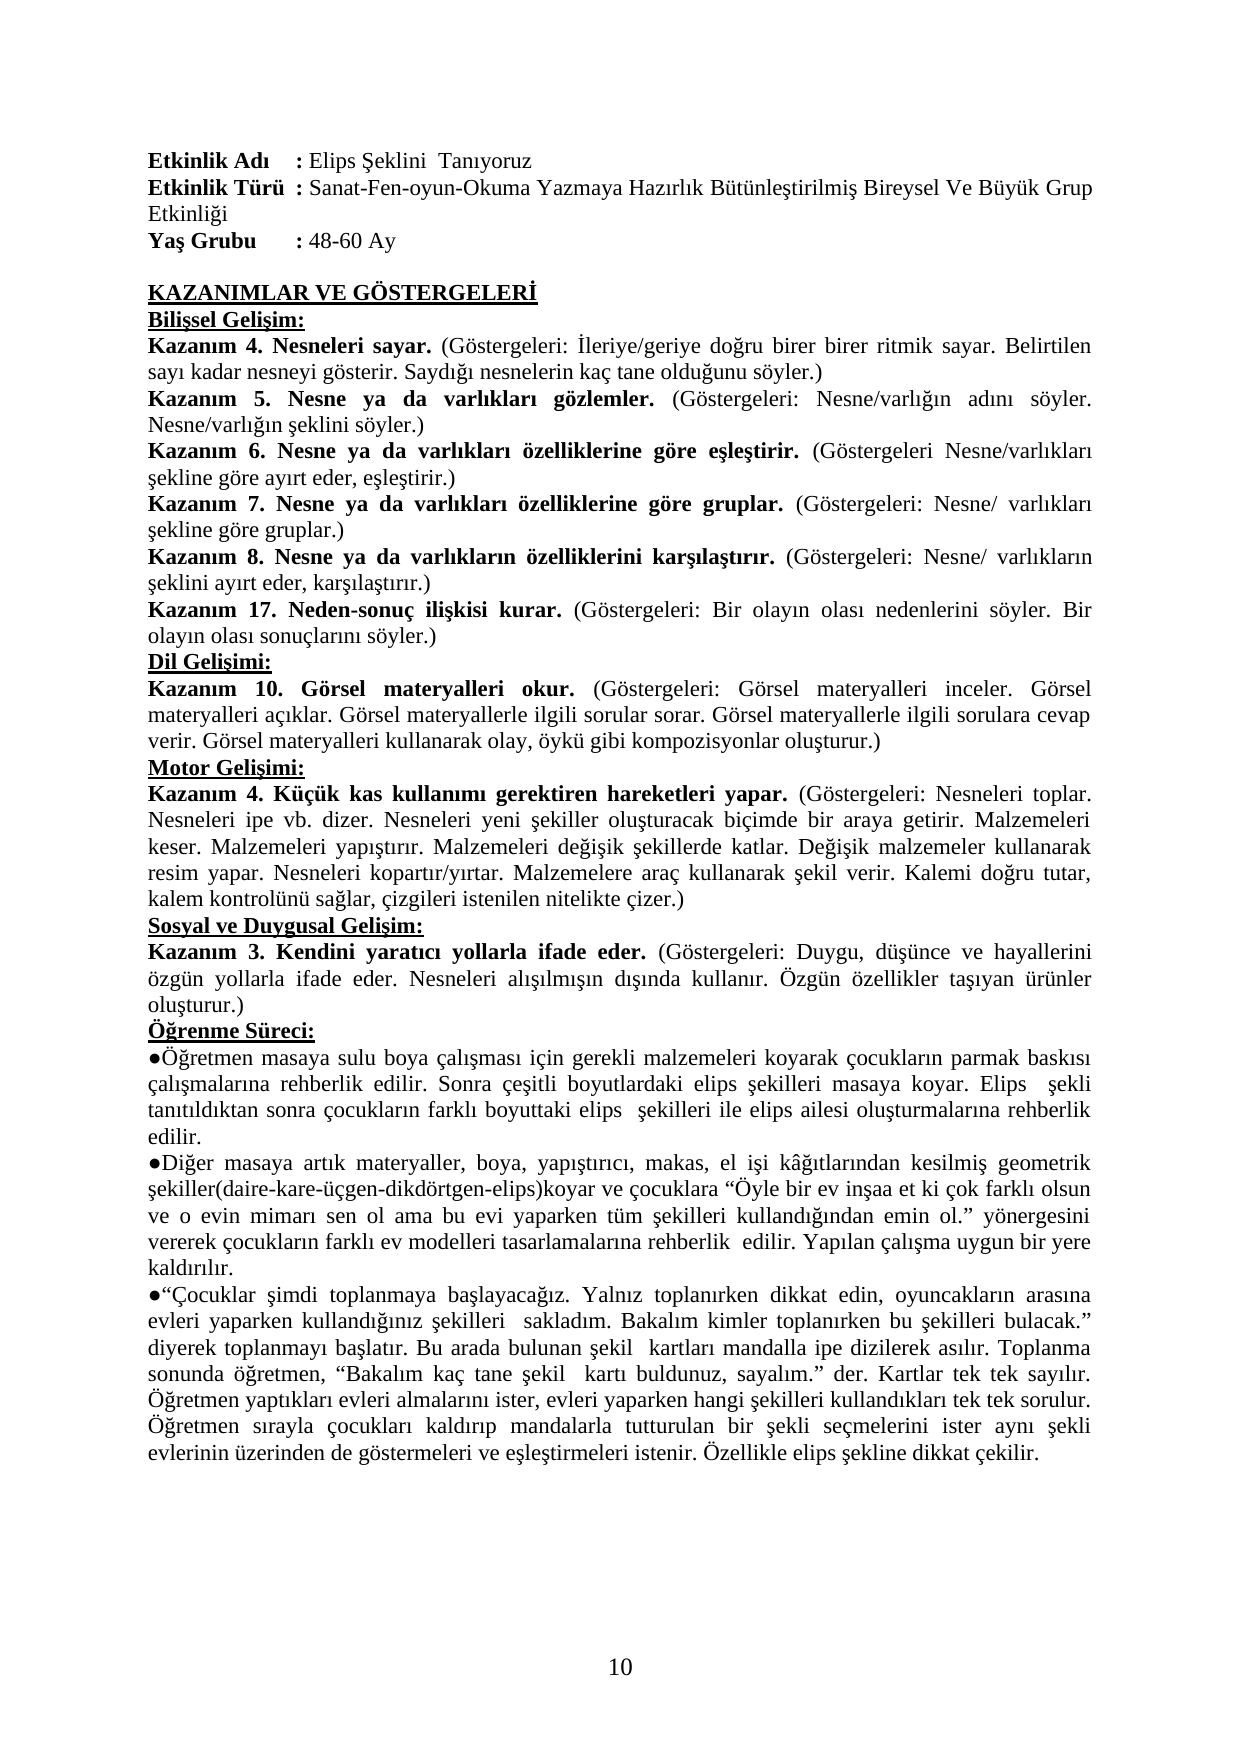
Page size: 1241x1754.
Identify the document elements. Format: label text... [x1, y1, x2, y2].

text ●Öğretmen masaya sulu boya çalışması için gerekli malzemeleri koyarak çocukların parmak baskısı çalışmalarına rehberlik edilir. Sonra çeşitli boyutlardaki elips şekilleri masaya koyar. Elips şekli tanıtıldıktan sonra çocukların farklı boyuttaki elips şekilleri ile elips ailesi oluşturmalarına rehberlik edilir. [148, 1044, 1093, 1149]
text Kazanım 7. Nesne ya da varlıkları özelliklerine göre gruplar. (Göstergeleri: Nesne/ varlıkları şekline göre gruplar.) [148, 490, 1093, 543]
text Motor Gelişimi: [148, 754, 1093, 780]
text Kazanım 5. Nesne ya da varlıkları gözlemler. (Göstergeleri: Nesne/varlığın adını söyler. Nesne/varlığın şeklini söyler.) [148, 385, 1093, 437]
text Yaş Grubu : 48-60 Ay [148, 227, 1093, 253]
text Kazanım 6. Nesne ya da varlıkları özelliklerine göre eşleştirir. (Göstergeleri Nesne/varlıkları şekline göre ayırt eder, eşleştirir.) [148, 437, 1093, 490]
text Sosyal ve Duygusal Gelişim: [148, 912, 1093, 938]
text Kazanım 8. Nesne ya da varlıkların özelliklerini karşılaştırır. (Göstergeleri: Nesne/ varlıkların şeklini ayırt eder, karşılaştırır.) [148, 543, 1093, 596]
text ●“Çocuklar şimdi toplanmaya başlayacağız. Yalnız toplanırken dikkat edin, oyuncakların arasına evleri yaparken kullandığınız şekilleri sakladım. Bakalım kimler toplanırken bu şekilleri bulacak.” diyerek toplanmayı başlatır. Bu arada bulunan şekil kartları mandalla ipe dizilerek asılır. Toplanma sonunda öğretmen, “Bakalım kaç tane şekil kartı buldunuz, sayalım.” der. Kartlar tek tek sayılır. Öğretmen yaptıkları evleri almalarını ister, evleri yaparken hangi şekilleri kullandıkları tek tek sorulur. Öğretmen sırayla çocukları kaldırıp mandalarla tutturulan bir şekli seçmelerini ister aynı şekli evlerinin üzerinden de göstermeleri ve eşleştirmeleri istenir. Özellikle elips şekline dikkat çekilir. [148, 1281, 1093, 1465]
text ●Diğer masaya artık materyaller, boya, yapıştırıcı, makas, el işi kâğıtlarından kesilmiş geometrik şekiller(daire-kare-üçgen-dikdörtgen-elips)koyar ve çocuklara “Öyle bir ev inşaa et ki çok farklı olsun ve o evin mimarı sen ol ama bu evi yaparken tüm şekilleri kullandığından emin ol.” yönergesini vererek çocukların farklı ev modelleri tasarlamalarına rehberlik edilir. Yapılan çalışma uygun bir yere kaldırılır. [148, 1149, 1093, 1281]
text Kazanım 4. Nesneleri sayar. (Göstergeleri: İleriye/geriye doğru birer birer ritmik sayar. Belirtilen sayı kadar nesneyi gösterir. Saydığı nesnelerin kaç tane olduğunu söyler.) [148, 332, 1093, 385]
text KAZANIMLAR VE GÖSTERGELERİ [148, 279, 1093, 306]
text Bilişsel Gelişim: [148, 306, 1093, 332]
text Dil Gelişimi: [148, 648, 1093, 675]
text Kazanım 4. Küçük kas kullanımı gerektiren hareketleri yapar. (Göstergeleri: Nesneleri toplar. Nesneleri ipe vb. dizer. Nesneleri yeni şekiller oluşturacak biçimde bir araya getirir. Malzemeleri keser. Malzemeleri yapıştırır. Malzemeleri değişik şekillerde katlar. Değişik malzemeler kullanarak resim yapar. Nesneleri kopartır/yırtar. Malzemelere araç kullanarak şekil verir. Kalemi doğru tutar, kalem kontrolünü sağlar, çizgileri istenilen nitelikte çizer.) [148, 780, 1093, 912]
text Kazanım 17. Neden-sonuç ilişkisi kurar. (Göstergeleri: Bir olayın olası nedenlerini söyler. Bir olayın olası sonuçlarını söyler.) [148, 596, 1093, 648]
text Etkinlik Adı : Elips Şeklini Tanıyoruz [148, 148, 1093, 174]
text Öğrenme Süreci: [148, 1017, 1093, 1044]
text Etkinlik Türü : Sanat-Fen-oyun-Okuma Yazmaya Hazırlık Bütünleştirilmiş Bireysel Ve Büyük Grup Etkinliği [148, 174, 1093, 227]
text Kazanım 10. Görsel materyalleri okur. (Göstergeleri: Görsel materyalleri inceler. Görsel materyalleri açıklar. Görsel materyallerle ilgili sorular sorar. Görsel materyallerle ilgili sorulara cevap verir. Görsel materyalleri kullanarak olay, öykü gibi kompozisyonlar oluşturur.) [148, 675, 1093, 754]
text Kazanım 3. Kendini yaratıcı yollarla ifade eder. (Göstergeleri: Duygu, düşünce ve hayallerini özgün yollarla ifade eder. Nesneleri alışılmışın dışında kullanır. Özgün özellikler taşıyan ürünler oluşturur.) [148, 938, 1093, 1017]
